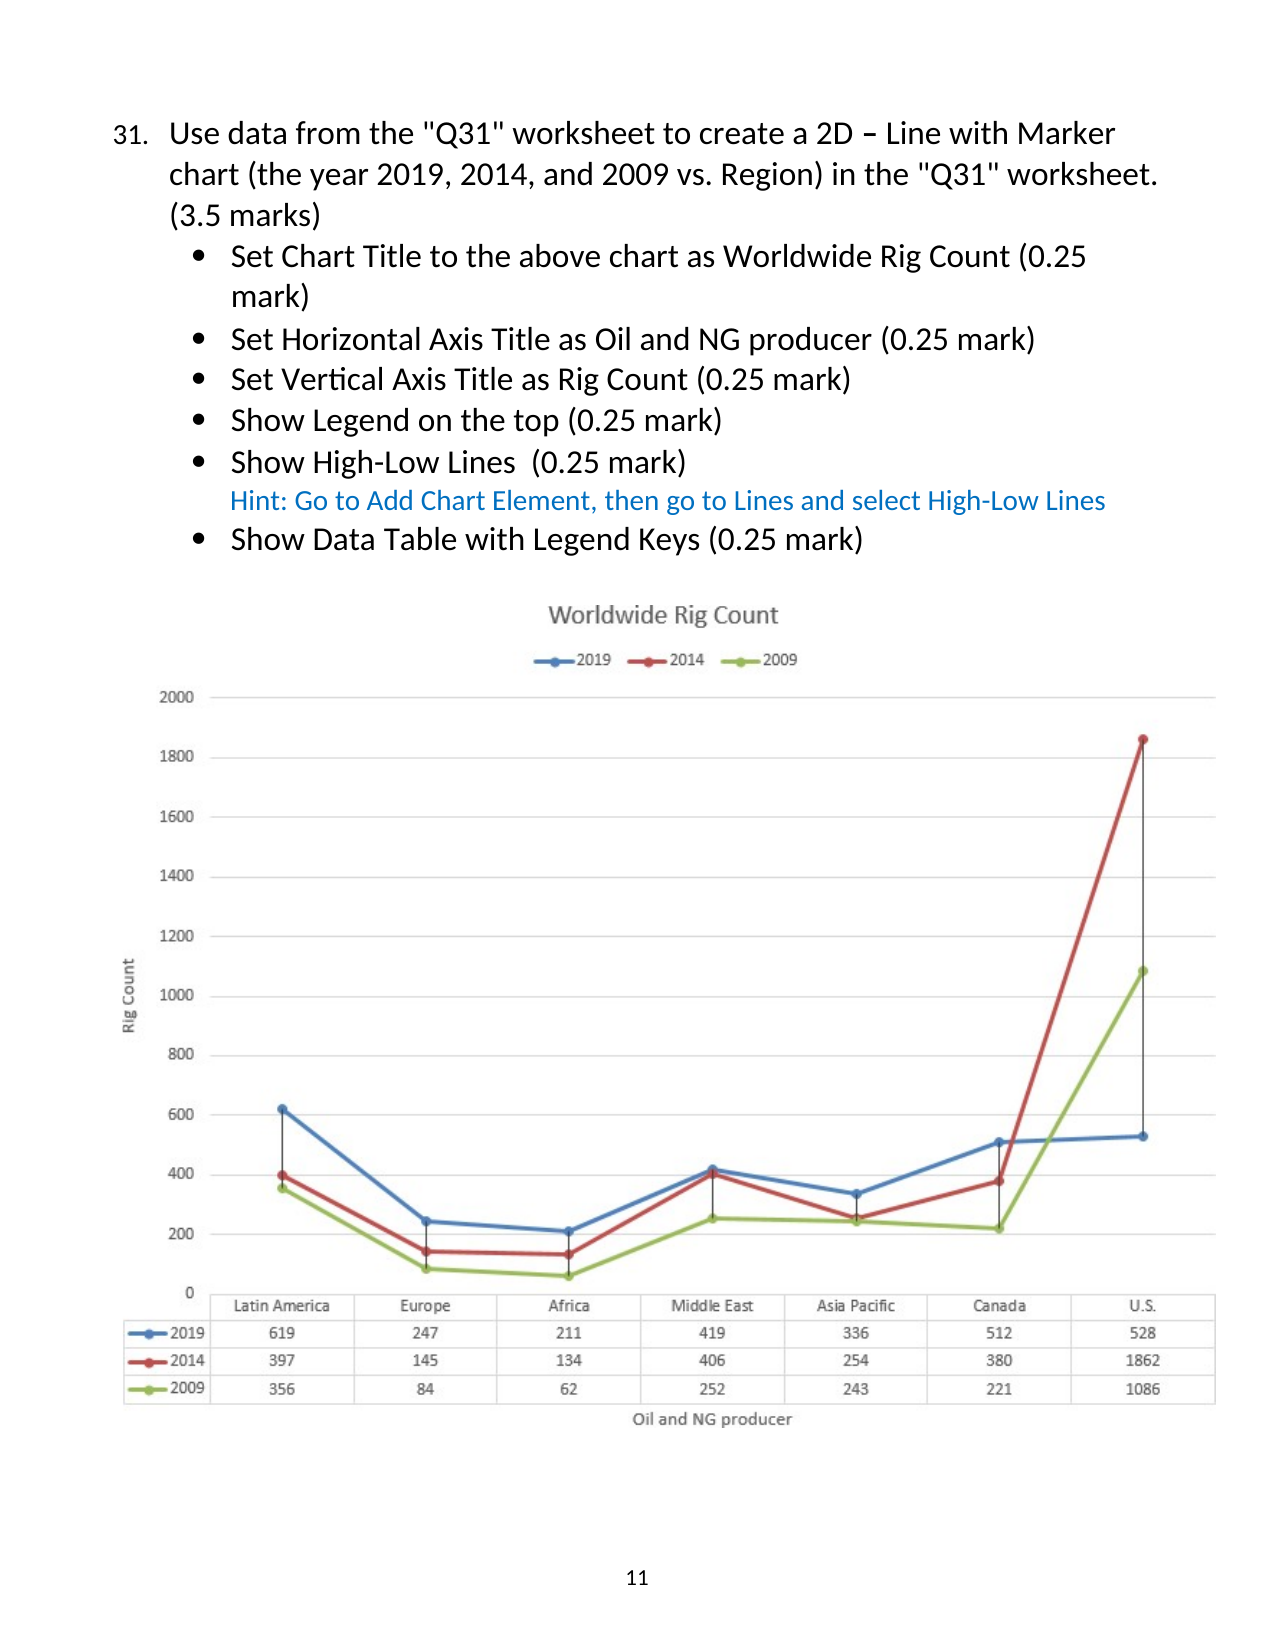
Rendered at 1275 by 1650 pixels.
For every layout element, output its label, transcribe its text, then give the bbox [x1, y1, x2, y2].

list Show Data Table with Legend Keys (0.25 mark) [193, 518, 1244, 559]
picture [122, 605, 1216, 1428]
list Show High-Low Lines (0.25 mark) [193, 440, 1244, 482]
list Set Chart Title to the above chart as Worldwide Rig Count (0.25 mark) [193, 235, 1088, 316]
list Show Legend on the top (0.25 mark) [193, 399, 1244, 440]
text Hint: Go to Add Chart Element, then go to Lines and select High-Low Lines [229, 482, 1106, 518]
list Set Vertical Axis Title as Rig Count (0.25 mark) [193, 358, 1244, 399]
list Set Horizontal Axis Title as Oil and NG producer (0.25 mark) [193, 316, 1244, 358]
list Use data from the "Q31" worksheet to create a 2D – Line with Marker chart (the year 2019, 2014, and 2009 vs. Region) in the "Q31" worksheet. (3.5 marks) [112, 112, 1160, 234]
